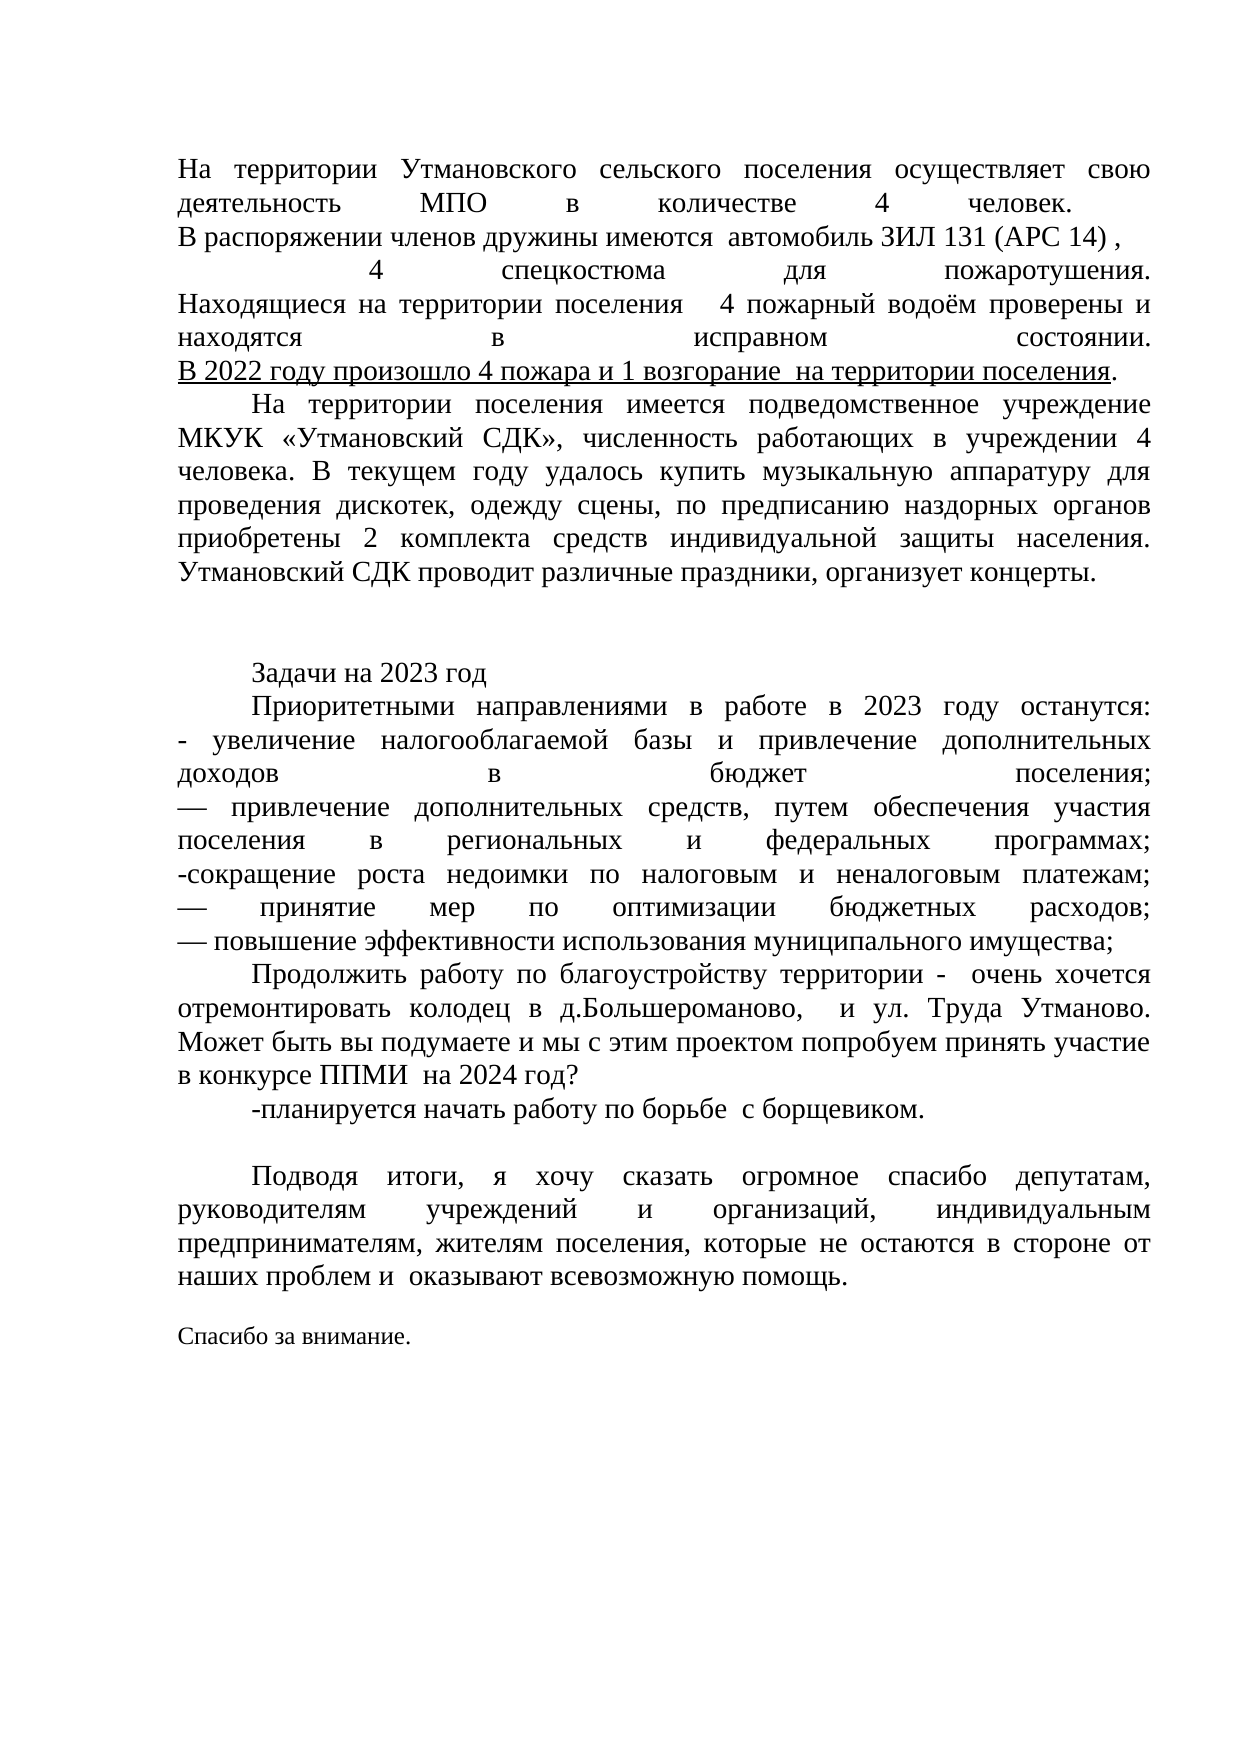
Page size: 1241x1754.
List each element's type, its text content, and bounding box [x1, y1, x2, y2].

text Приоритетными направлениями в работе в 2023 году останутся: - увеличение налогооблагаемой базы и привлечение дополнительных доходов в бюджет поселения; — привлечение дополнительных средств, путем обеспечения участия поселения в региональных и федеральных программах; -сокращение роста недоимки по налоговым и неналоговым платежам; — принятие мер по оптимизации бюджетных расходов; — повышение эффективности использования муниципального имущества; [177, 688, 1152, 957]
text -планируется начать работу по борьбе с борщевиком. [177, 1091, 1152, 1124]
text Спасибо за внимание. [177, 1321, 1152, 1350]
text Задачи на 2023 год [177, 655, 1152, 688]
text 4 спецкостюма для пожаротушения. Находящиеся на территории поселения 4 пожарный водоём проверены и находятся в исправном состоянии. В 2022 году произошло 4 пожара и 1 возгорание на территории поселения. [177, 252, 1152, 386]
text Подводя итоги, я хочу сказать огромное спасибо депутатам, руководителям учреждений и организаций, индивидуальным предпринимателям, жителям поселения, которые не остаются в стороне от наших проблем и оказывают всевозможную помощь. [177, 1158, 1152, 1292]
text Продолжить работу по благоустройству территории - очень хочется отремонтировать колодец в д.Большероманово, и ул. Труда Утманово. Может быть вы подумаете и мы с этим проектом попробуем принять участие в конкурсе ППМИ на 2024 год? [177, 957, 1152, 1091]
text На территории поселения имеется подведомственное учреждение МКУК «Утмановский СДК», численность работающих в учреждении 4 человека. В текущем году удалось купить музыкальную аппаратуру для проведения дискотек, одежду сцены, по предписанию наздорных органов приобретены 2 комплекта средств индивидуальной защиты населения. Утмановский СДК проводит различные праздники, организует концерты. [177, 386, 1152, 588]
text На территории Утмановского сельского поселения осуществляет свою деятельность МПО в количестве 4 человек. В распоряжении членов дружины имеются автомобиль ЗИЛ 131 (АРС 14) , [177, 118, 1152, 252]
